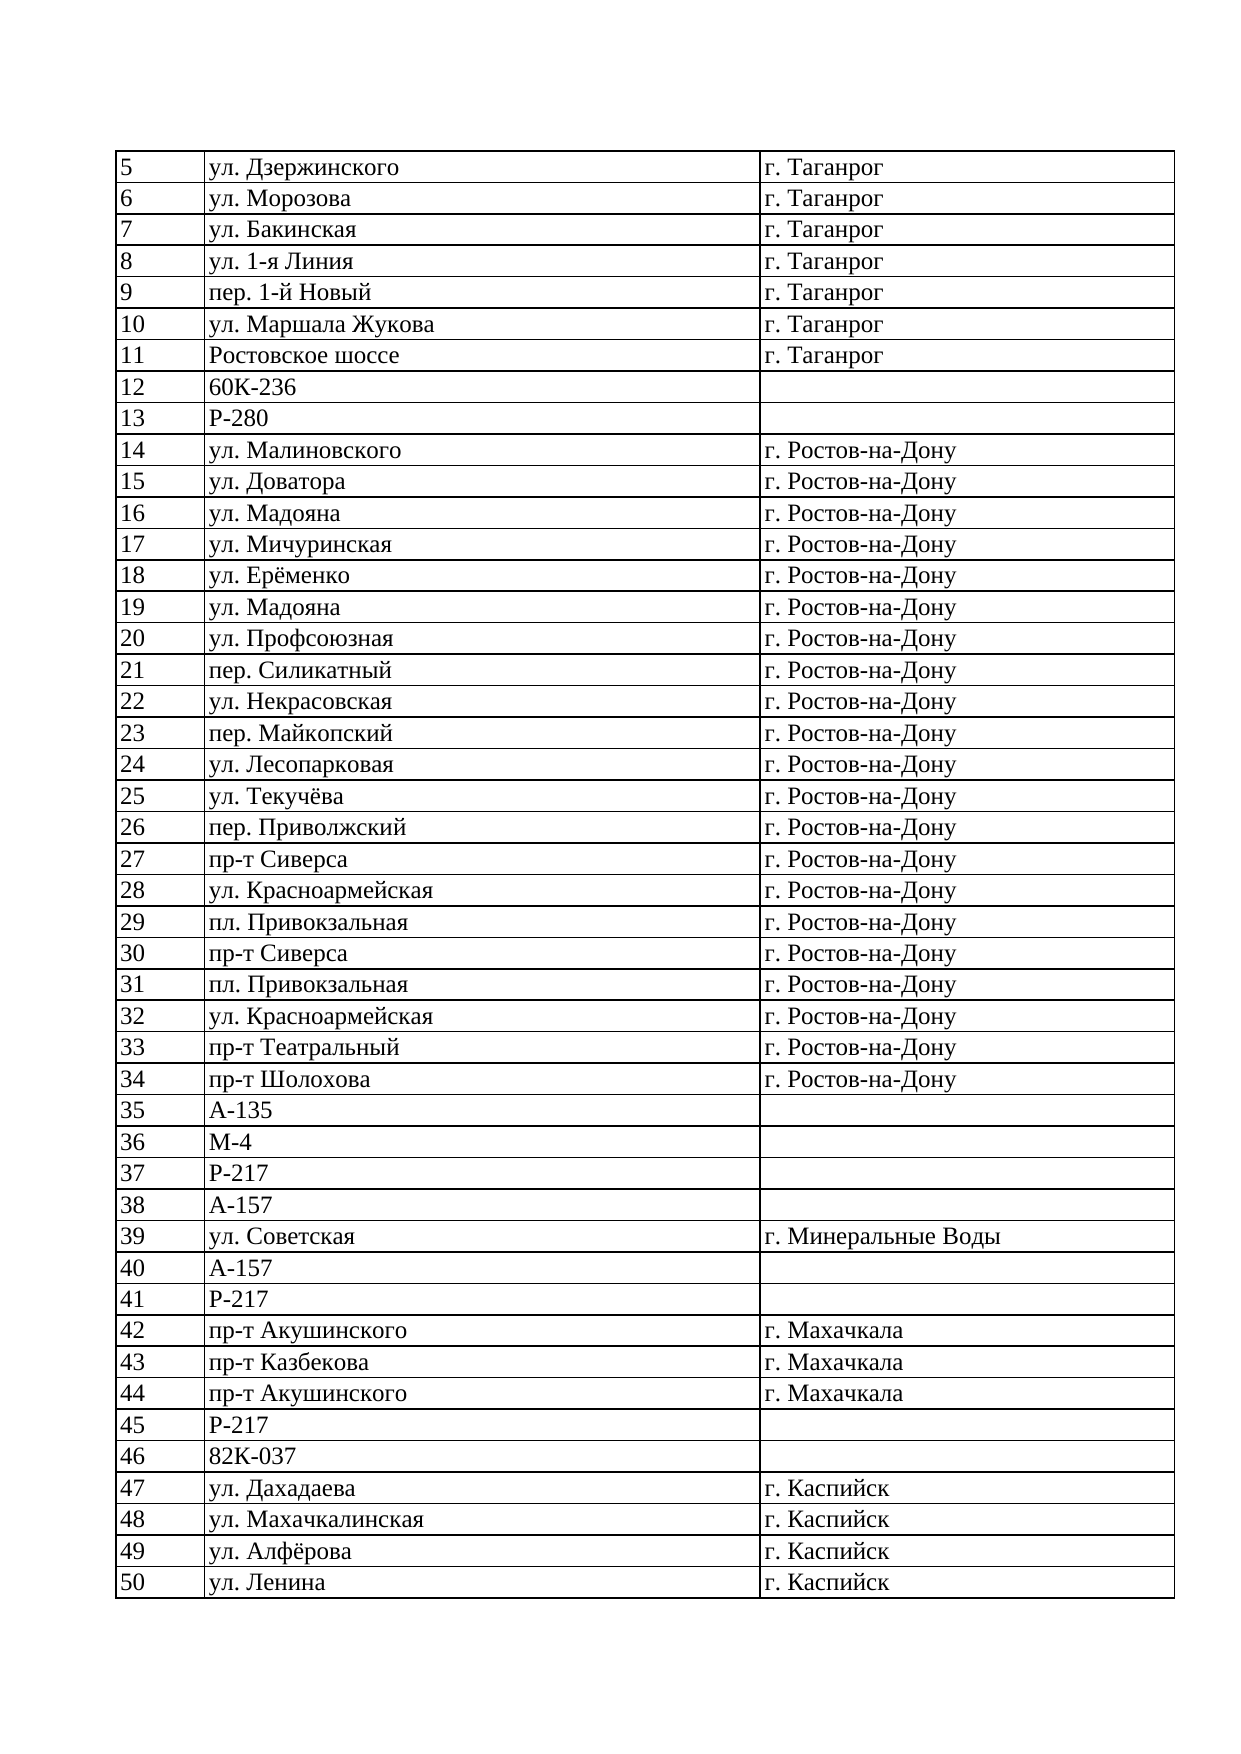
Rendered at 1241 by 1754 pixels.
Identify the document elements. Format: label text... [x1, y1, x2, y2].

table_cell пр-т Сиверса [205, 938, 759, 968]
table_cell пер. Майкопский [205, 718, 759, 748]
table_cell 26 [117, 812, 204, 842]
table_cell 34 [117, 1064, 204, 1094]
table_cell г. Таганрог [761, 215, 1174, 244]
table_cell 7 [117, 215, 204, 244]
table_cell г. Ростов-на-Дону [761, 812, 1174, 842]
table_cell 16 [117, 498, 204, 527]
table_cell [761, 1410, 1174, 1440]
table_cell г. Ростов-на-Дону [761, 623, 1174, 653]
table_cell Р-217 [205, 1410, 759, 1440]
table_cell [761, 1158, 1174, 1188]
table_cell г. Ростов-на-Дону [761, 749, 1174, 779]
table_cell 21 [117, 655, 204, 685]
table_cell [761, 1441, 1174, 1471]
table_cell 27 [117, 844, 204, 873]
table_cell г. Каспийск [761, 1473, 1174, 1503]
table_cell 41 [117, 1284, 204, 1314]
table_cell г. Таганрог [761, 152, 1174, 181]
table_cell 45 [117, 1410, 204, 1440]
table_cell А-157 [205, 1190, 759, 1219]
table_cell г. Ростов-на-Дону [761, 844, 1174, 873]
table_cell пр-т Сиверса [205, 844, 759, 873]
table_cell 11 [117, 340, 204, 370]
table_cell 36 [117, 1127, 204, 1157]
table_cell 18 [117, 561, 204, 590]
table_cell 38 [117, 1190, 204, 1219]
table_cell 24 [117, 749, 204, 779]
table_cell ул. Мичуринская [205, 529, 759, 559]
table_cell г. Ростов-на-Дону [761, 1064, 1174, 1094]
table_cell 35 [117, 1095, 204, 1125]
table_cell А-135 [205, 1095, 759, 1125]
table_cell ул. Маршала Жукова [205, 309, 759, 339]
table_cell ул. Бакинская [205, 215, 759, 244]
table_cell 15 [117, 466, 204, 496]
table_cell 50 [117, 1567, 204, 1597]
table_cell 42 [117, 1316, 204, 1345]
table_cell 39 [117, 1221, 204, 1251]
table_cell 14 [117, 435, 204, 464]
table_cell г. Ростов-на-Дону [761, 875, 1174, 905]
table_cell ул. Дахадаева [205, 1473, 759, 1503]
table_cell г. Ростов-на-Дону [761, 466, 1174, 496]
table_cell 30 [117, 938, 204, 968]
table_cell [761, 1190, 1174, 1219]
table_cell 43 [117, 1347, 204, 1377]
table_cell г. Ростов-на-Дону [761, 686, 1174, 716]
table_cell пр-т Шолохова [205, 1064, 759, 1094]
table_cell 37 [117, 1158, 204, 1188]
table_cell пер. Приволжский [205, 812, 759, 842]
table_cell пер. 1-й Новый [205, 277, 759, 307]
table_cell [761, 372, 1174, 402]
table_cell ул. Советская [205, 1221, 759, 1251]
table_cell ул. Мадояна [205, 498, 759, 527]
table_cell 23 [117, 718, 204, 748]
table_cell г. Каспийск [761, 1504, 1174, 1534]
table_cell г. Ростов-на-Дону [761, 781, 1174, 811]
table_cell г. Таганрог [761, 340, 1174, 370]
table_cell ул. Ерёменко [205, 561, 759, 590]
table_cell 10 [117, 309, 204, 339]
table_cell 40 [117, 1253, 204, 1282]
table_cell г. Ростов-на-Дону [761, 970, 1174, 999]
table_cell ул. Морозова [205, 183, 759, 213]
table_cell 9 [117, 277, 204, 307]
table_cell ул. Текучёва [205, 781, 759, 811]
table_cell 32 [117, 1001, 204, 1031]
table_cell Ростовское шоссе [205, 340, 759, 370]
table_cell пр-т Казбекова [205, 1347, 759, 1377]
table_cell г. Ростов-на-Дону [761, 938, 1174, 968]
table_cell ул. 1-я Линия [205, 246, 759, 276]
table_cell пер. Силикатный [205, 655, 759, 685]
table_cell г. Таганрог [761, 183, 1174, 213]
table_cell ул. Ленина [205, 1567, 759, 1597]
table_cell г. Ростов-на-Дону [761, 907, 1174, 936]
table_cell ул. Красноармейская [205, 1001, 759, 1031]
table_cell 44 [117, 1378, 204, 1408]
table_cell 46 [117, 1441, 204, 1471]
table_cell пл. Привокзальная [205, 907, 759, 936]
table_cell 13 [117, 403, 204, 433]
table_cell 25 [117, 781, 204, 811]
table_cell 28 [117, 875, 204, 905]
table_cell г. Таганрог [761, 277, 1174, 307]
table_cell 22 [117, 686, 204, 716]
table_cell г. Махачкала [761, 1378, 1174, 1408]
table_cell г. Ростов-на-Дону [761, 655, 1174, 685]
table_cell [761, 1095, 1174, 1125]
table_cell 33 [117, 1032, 204, 1062]
table_cell г. Ростов-на-Дону [761, 435, 1174, 464]
table_cell 49 [117, 1536, 204, 1566]
table_cell г. Ростов-на-Дону [761, 1032, 1174, 1062]
table_cell ул. Алфёрова [205, 1536, 759, 1566]
table_cell пр-т Театральный [205, 1032, 759, 1062]
table_cell Р-217 [205, 1158, 759, 1188]
table_cell 8 [117, 246, 204, 276]
table_cell г. Ростов-на-Дону [761, 561, 1174, 590]
table_cell 82К-037 [205, 1441, 759, 1471]
table_cell ул. Красноармейская [205, 875, 759, 905]
table_cell 12 [117, 372, 204, 402]
table_cell [761, 403, 1174, 433]
table_cell 17 [117, 529, 204, 559]
table_cell 29 [117, 907, 204, 936]
table_cell 48 [117, 1504, 204, 1534]
table_cell ул. Мадояна [205, 592, 759, 622]
table_cell г. Махачкала [761, 1347, 1174, 1377]
table_cell г. Ростов-на-Дону [761, 592, 1174, 622]
table_cell пл. Привокзальная [205, 970, 759, 999]
table_cell 60К-236 [205, 372, 759, 402]
table_cell М-4 [205, 1127, 759, 1157]
table_cell г. Ростов-на-Дону [761, 498, 1174, 527]
table_cell г. Ростов-на-Дону [761, 1001, 1174, 1031]
table_cell 31 [117, 970, 204, 999]
table_cell г. Минеральные Воды [761, 1221, 1174, 1251]
table_cell г. Каспийск [761, 1567, 1174, 1597]
table_cell г. Махачкала [761, 1316, 1174, 1345]
table_cell 47 [117, 1473, 204, 1503]
table_cell ул. Доватора [205, 466, 759, 496]
table_cell 6 [117, 183, 204, 213]
table_cell [761, 1284, 1174, 1314]
table_cell 20 [117, 623, 204, 653]
table_cell г. Таганрог [761, 246, 1174, 276]
table_cell Р-280 [205, 403, 759, 433]
table_cell г. Каспийск [761, 1536, 1174, 1566]
table_cell г. Таганрог [761, 309, 1174, 339]
table_cell г. Ростов-на-Дону [761, 718, 1174, 748]
table_cell пр-т Акушинского [205, 1378, 759, 1408]
table_cell Р-217 [205, 1284, 759, 1314]
table_cell ул. Махачкалинская [205, 1504, 759, 1534]
table_cell ул. Некрасовская [205, 686, 759, 716]
table_cell г. Ростов-на-Дону [761, 529, 1174, 559]
table_cell ул. Профсоюзная [205, 623, 759, 653]
table_cell 19 [117, 592, 204, 622]
table_cell пр-т Акушинского [205, 1316, 759, 1345]
table_cell [761, 1127, 1174, 1157]
table_cell ул. Лесопарковая [205, 749, 759, 779]
table_cell А-157 [205, 1253, 759, 1282]
table_cell [761, 1253, 1174, 1282]
table_cell 5 [117, 152, 204, 181]
table_cell ул. Дзержинского [205, 152, 759, 181]
table_cell ул. Малиновского [205, 435, 759, 464]
